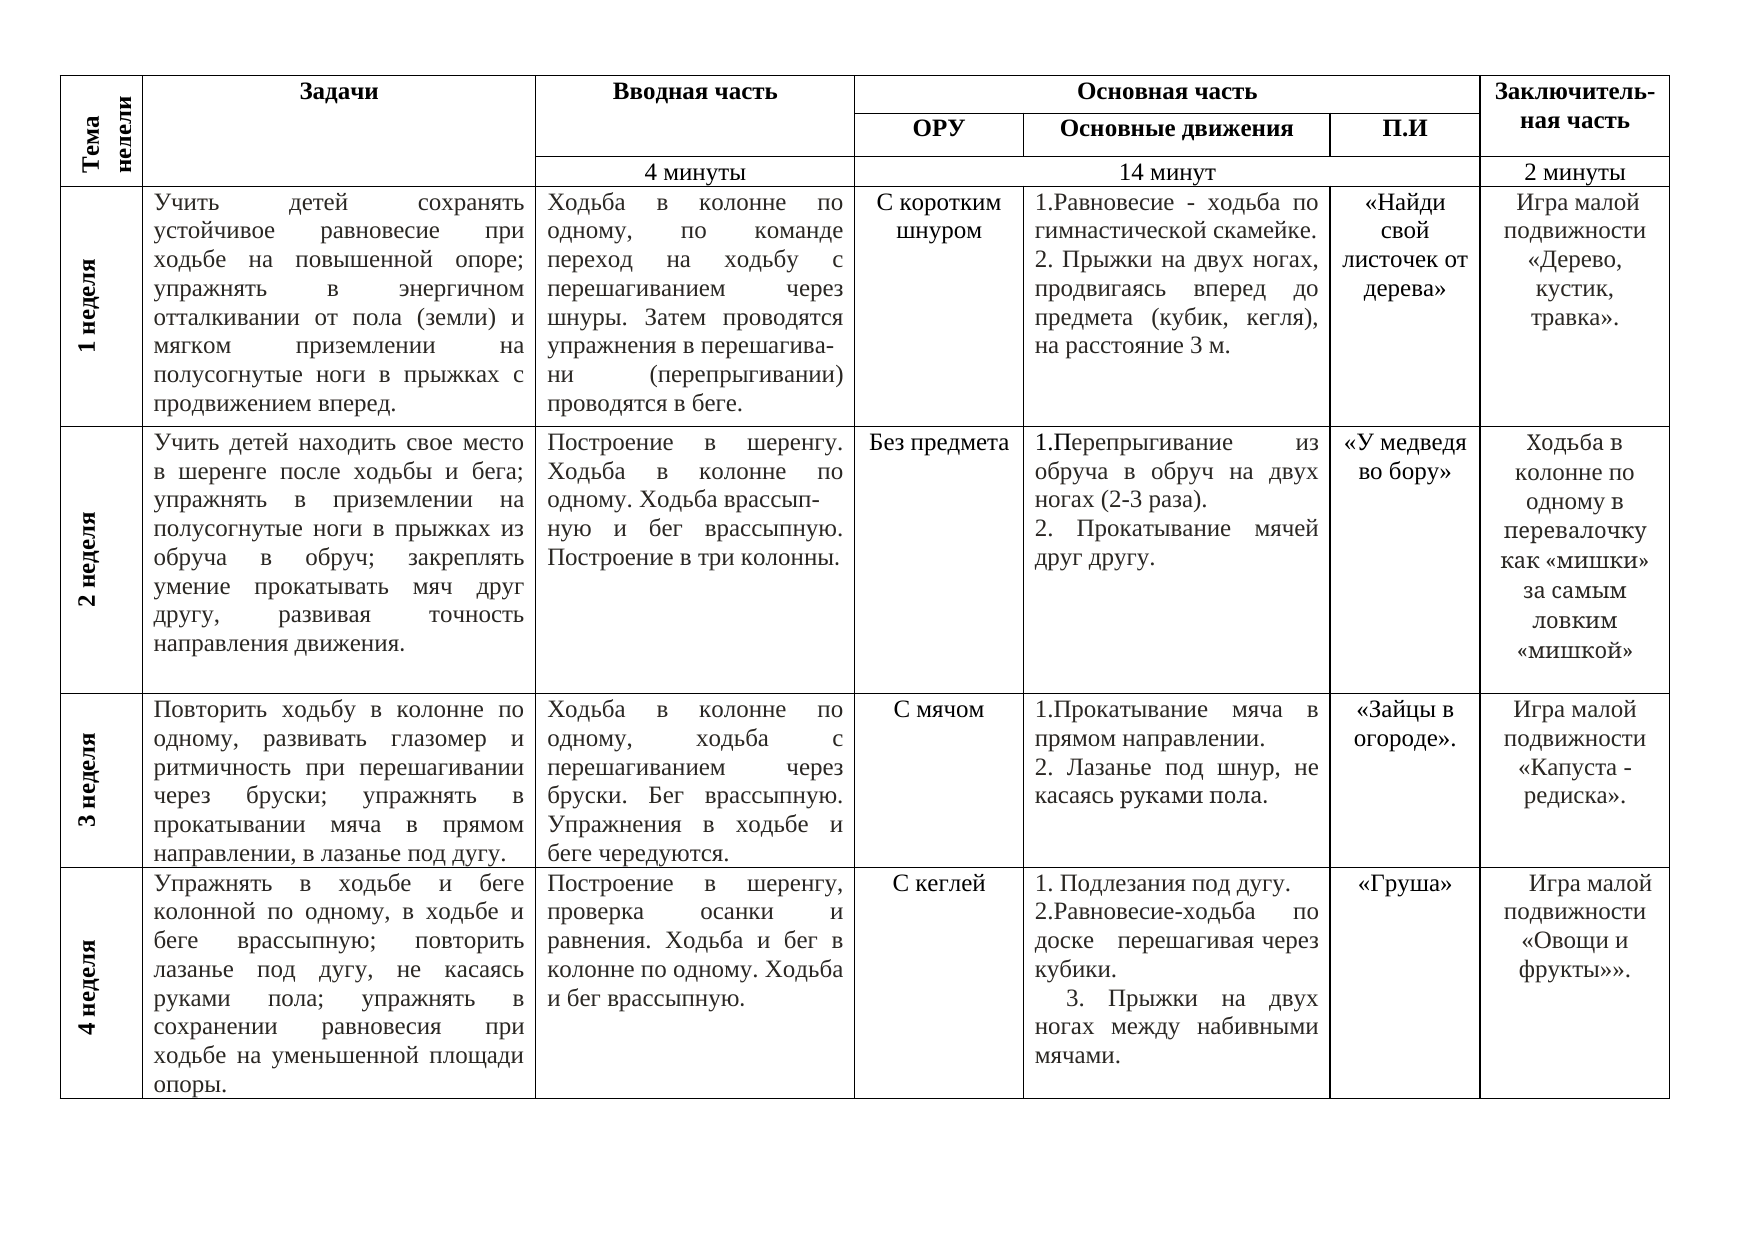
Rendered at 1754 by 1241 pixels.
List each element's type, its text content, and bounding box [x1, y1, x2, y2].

table_cell Ходьба в колонне по одному, ходьба с перешагиванием через бруски. Бег врассыпную. Упражнения в ходьбе и беге чередуются. [536, 694, 854, 867]
table_cell Построение в шеренгу. Ходьба в колонне по одному. Ходьба врассып- ную и бег врассыпную. Построение в три колонны. [536, 427, 854, 693]
table_cell ОРУ [855, 114, 1023, 156]
table_cell 4 неделя [61, 868, 142, 1098]
table_cell 1.Перепрыгивание из обруча в обруч на двух ногах (2-3 раза). 2. Прокатывание мячей друг другу. [1024, 427, 1329, 693]
table_cell 4 минуты [536, 157, 854, 186]
table_cell С кеглей [855, 868, 1023, 1098]
table_header Тема недели [61, 76, 142, 186]
table_cell С мячом [855, 694, 1023, 867]
table_cell «Груша» [1331, 868, 1479, 1098]
table_header Задачи [143, 76, 535, 186]
table_cell Игра малой подвижности «Дерево, кустик, травка». [1481, 187, 1669, 426]
table_cell 3 неделя [61, 694, 142, 867]
table_cell Построение в шеренгу, проверка осанки и равнения. Ходьба и бег в колонне по одному. Ходьба и бег врассыпную. [536, 868, 854, 1098]
table_header Заключитель- ная часть [1481, 76, 1669, 156]
table_cell Без предмета [855, 427, 1023, 693]
table_cell 1.Прокатывание мяча в прямом направлении. 2. Лазанье под шнур, не касаясь руками пола. [1024, 694, 1329, 867]
table_cell 2 минуты [1481, 157, 1669, 186]
table_header Основная часть [855, 76, 1479, 112]
table_cell С коротким шнуром [855, 187, 1023, 426]
table_cell Ходьба в колонне по одному, по команде переход на ходьбу с перешагиванием через шнуры. Затем проводятся упражнения в перешагива- ни (перепрыгивании) проводятся в беге. [536, 187, 854, 426]
table_cell 1. Подлезания под дугу. 2.Равновесие-ходьба по доске перешагивая через кубики. 3. Прыжки на двух ногах между набивными мячами. [1024, 868, 1329, 1098]
table_cell 2 неделя [61, 427, 142, 693]
table_cell «У медведя во бору» [1331, 427, 1479, 693]
table_cell Упражнять в ходьбе и беге колонной по одному, в ходьбе и беге врассыпную; повторить лазанье под дугу, не касаясь руками пола; упражнять в сохранении равновесия при ходьбе на уменьшенной площади опоры. [143, 868, 535, 1098]
table_cell Игра малой подвижности «Капуста - редиска». [1481, 694, 1669, 867]
table_cell 1 неделя [61, 187, 142, 426]
table_header Вводная часть [536, 76, 854, 156]
table_cell Повторить ходьбу в колонне по одному, развивать глазомер и ритмичность при перешагивании через бруски; упражнять в прокатывании мяча в прямом направлении, в лазанье под дугу. [143, 694, 535, 867]
table_cell Учить детей сохранять устойчивое равновесие при ходьбе на повышенной опоре; упражнять в энергичном отталкивании от пола (земли) и мягком приземлении на полусогнутые ноги в прыжках с продвижением вперед. [143, 187, 535, 426]
table_cell Игра малой подвижности «Овощи и фрукты»». [1481, 868, 1669, 1098]
table_cell Учить детей находить свое место в шеренге после ходьбы и бега; упражнять в приземлении на полусогнутые ноги в прыжках из обруча в обруч; закреплять умение прокатывать мяч друг другу, развивая точность направления движения. [143, 427, 535, 693]
table_cell 1.Равновесие - ходьба по гимнастической скамейке. 2. Прыжки на двух ногах, продвигаясь вперед до предмета (кубик, кегля), на расстояние 3 м. [1024, 187, 1329, 426]
table_cell Ходьба в колонне по одному в перевалочку как «мишки» за самым ловким «мишкой» [1481, 427, 1669, 693]
table_cell 14 минут [855, 157, 1479, 186]
table_cell П.И [1331, 114, 1479, 156]
table_cell «Найди свой листочек от дерева» [1331, 187, 1479, 426]
table_cell «Зайцы в огороде». [1331, 694, 1479, 867]
table_cell Основные движения [1024, 114, 1329, 156]
